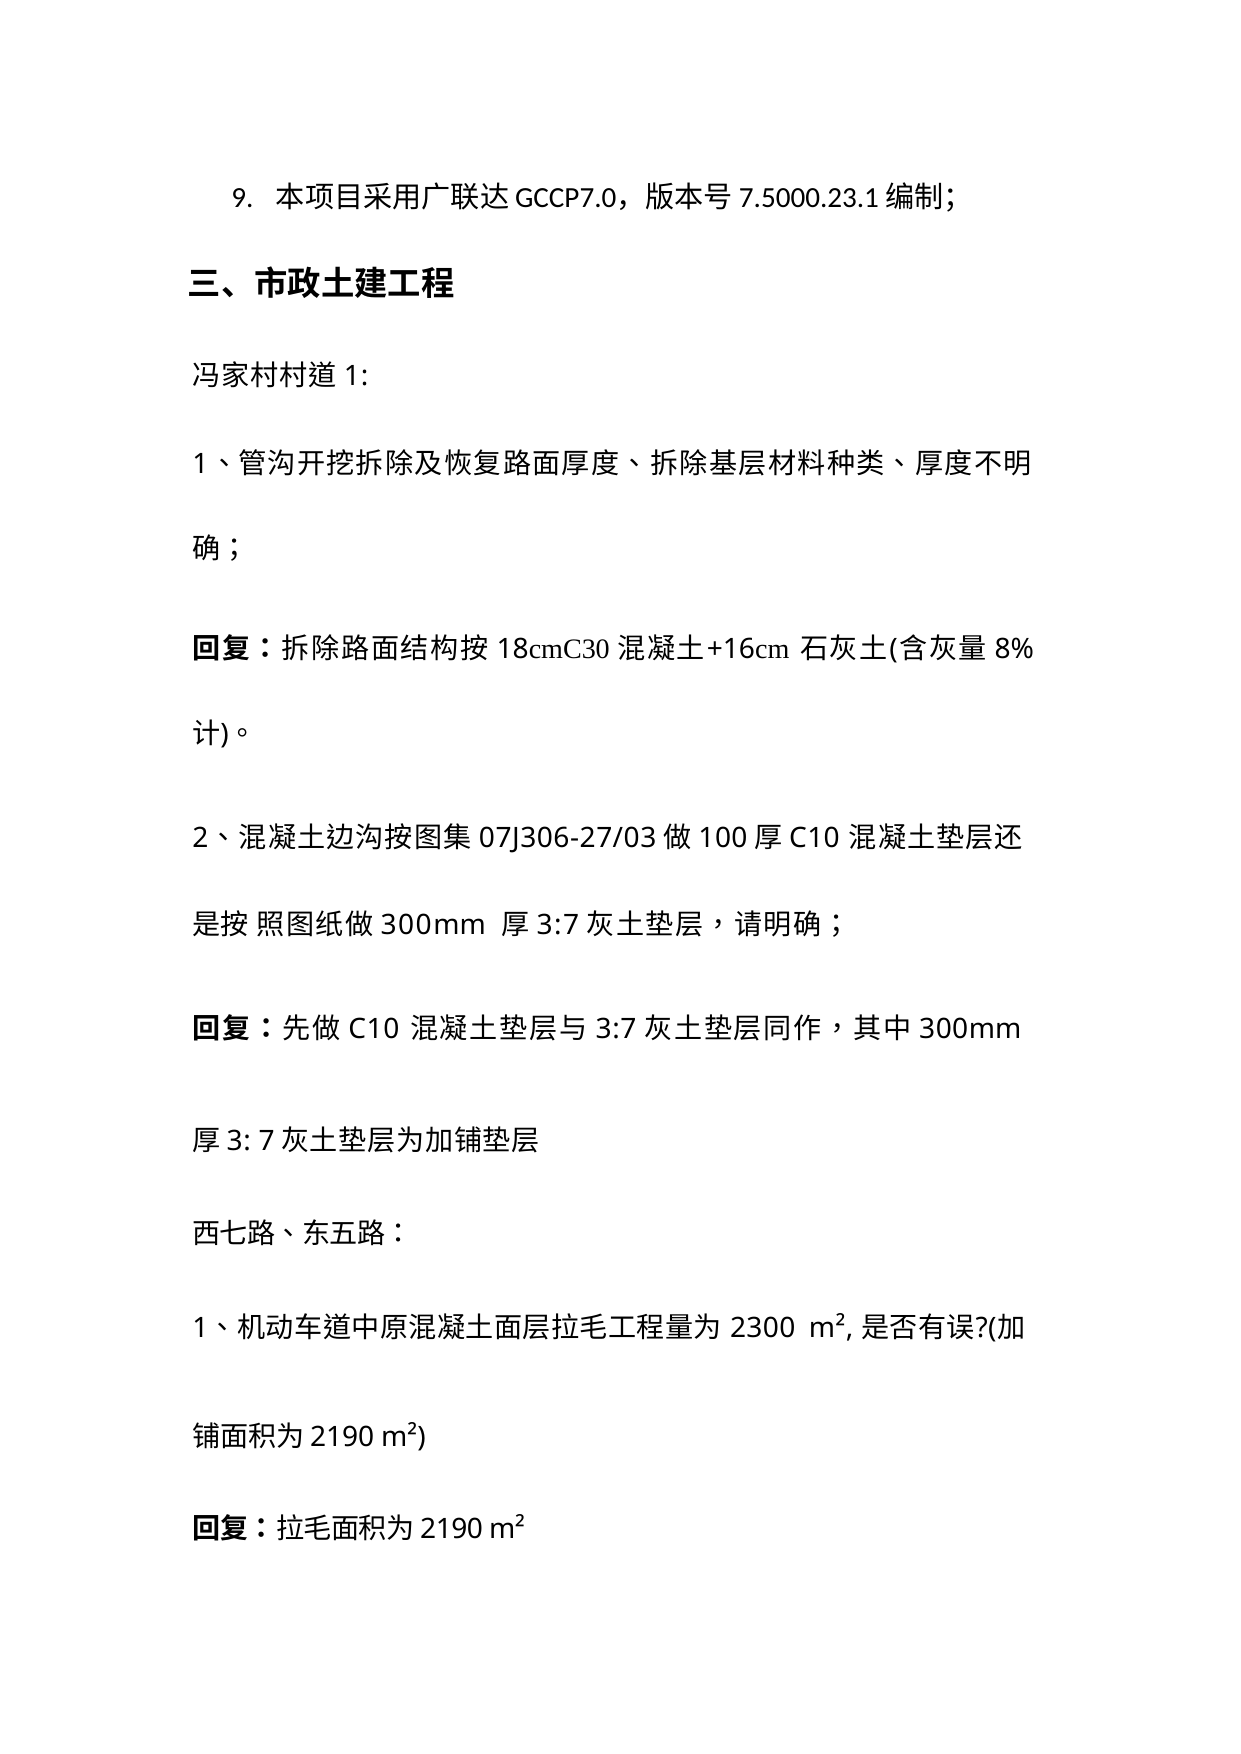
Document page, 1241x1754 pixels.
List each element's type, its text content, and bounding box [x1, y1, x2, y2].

list 回复：拆除路面结构按18cmC30混凝土+16cm 石灰土(含灰量8%计)。 [192, 615, 1034, 765]
list 市政土建工程 [187, 248, 1053, 313]
list 本项目采用广联达GCCP7.0，版本号7.5000.23.1编制； [231, 162, 1053, 227]
text 回复：先做C10 混凝土垫层与3:7灰土垫层同作，其中300mm 厚3: 7灰土垫层为加铺垫层 [192, 995, 1022, 1172]
text 回复：拉毛面积为2190 m² [192, 1496, 1053, 1561]
text 西七路、东五路： [192, 1200, 1053, 1265]
text 2、混凝土边沟按图集07J306-27/03做100厚C10 混凝土垫层还是按 照图纸做300mm 厚3:7灰土垫层，请明确； [192, 804, 1023, 956]
list 管沟开挖拆除及恢复路面厚度、拆除基层材料种类、厚度不明确； [192, 431, 1034, 580]
text 冯家村村道1: [192, 342, 1053, 407]
text 1、机动车道中原混凝土面层拉毛工程量为2300 m², 是否有误?(加 铺面积为2190 m²) [192, 1294, 1025, 1468]
